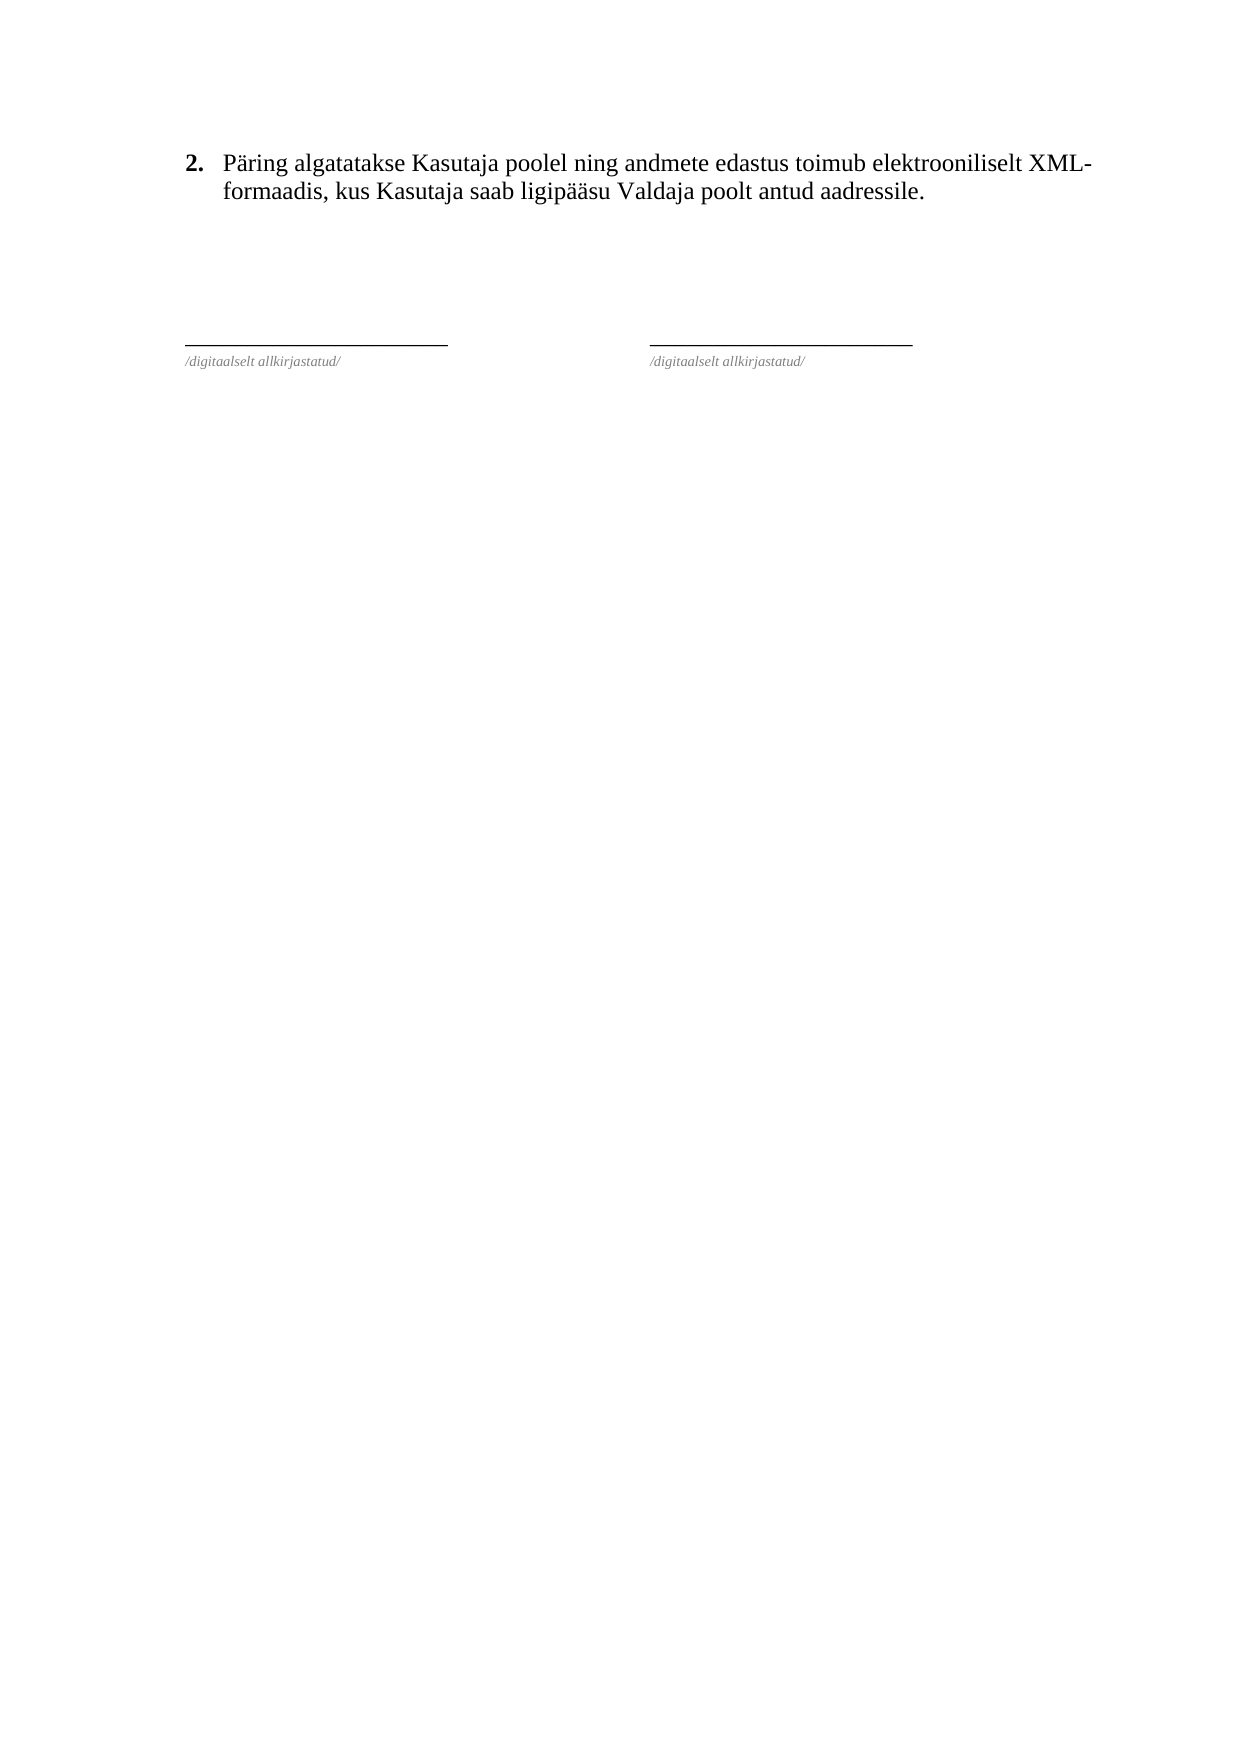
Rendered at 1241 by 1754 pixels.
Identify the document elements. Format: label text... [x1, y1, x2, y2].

list Päring algatatakse Kasutaja poolel ning andmete edastus toimub elektrooniliselt XML-formaadis, kus Kasutaja saab ligipääsu Valdaja poolt antud aadressile. [185, 148, 1152, 205]
text _____________________ _____________________ [185, 320, 1152, 349]
text /digitaalselt allkirjastatud/ /digitaalselt allkirjastatud/ [185, 353, 1152, 382]
